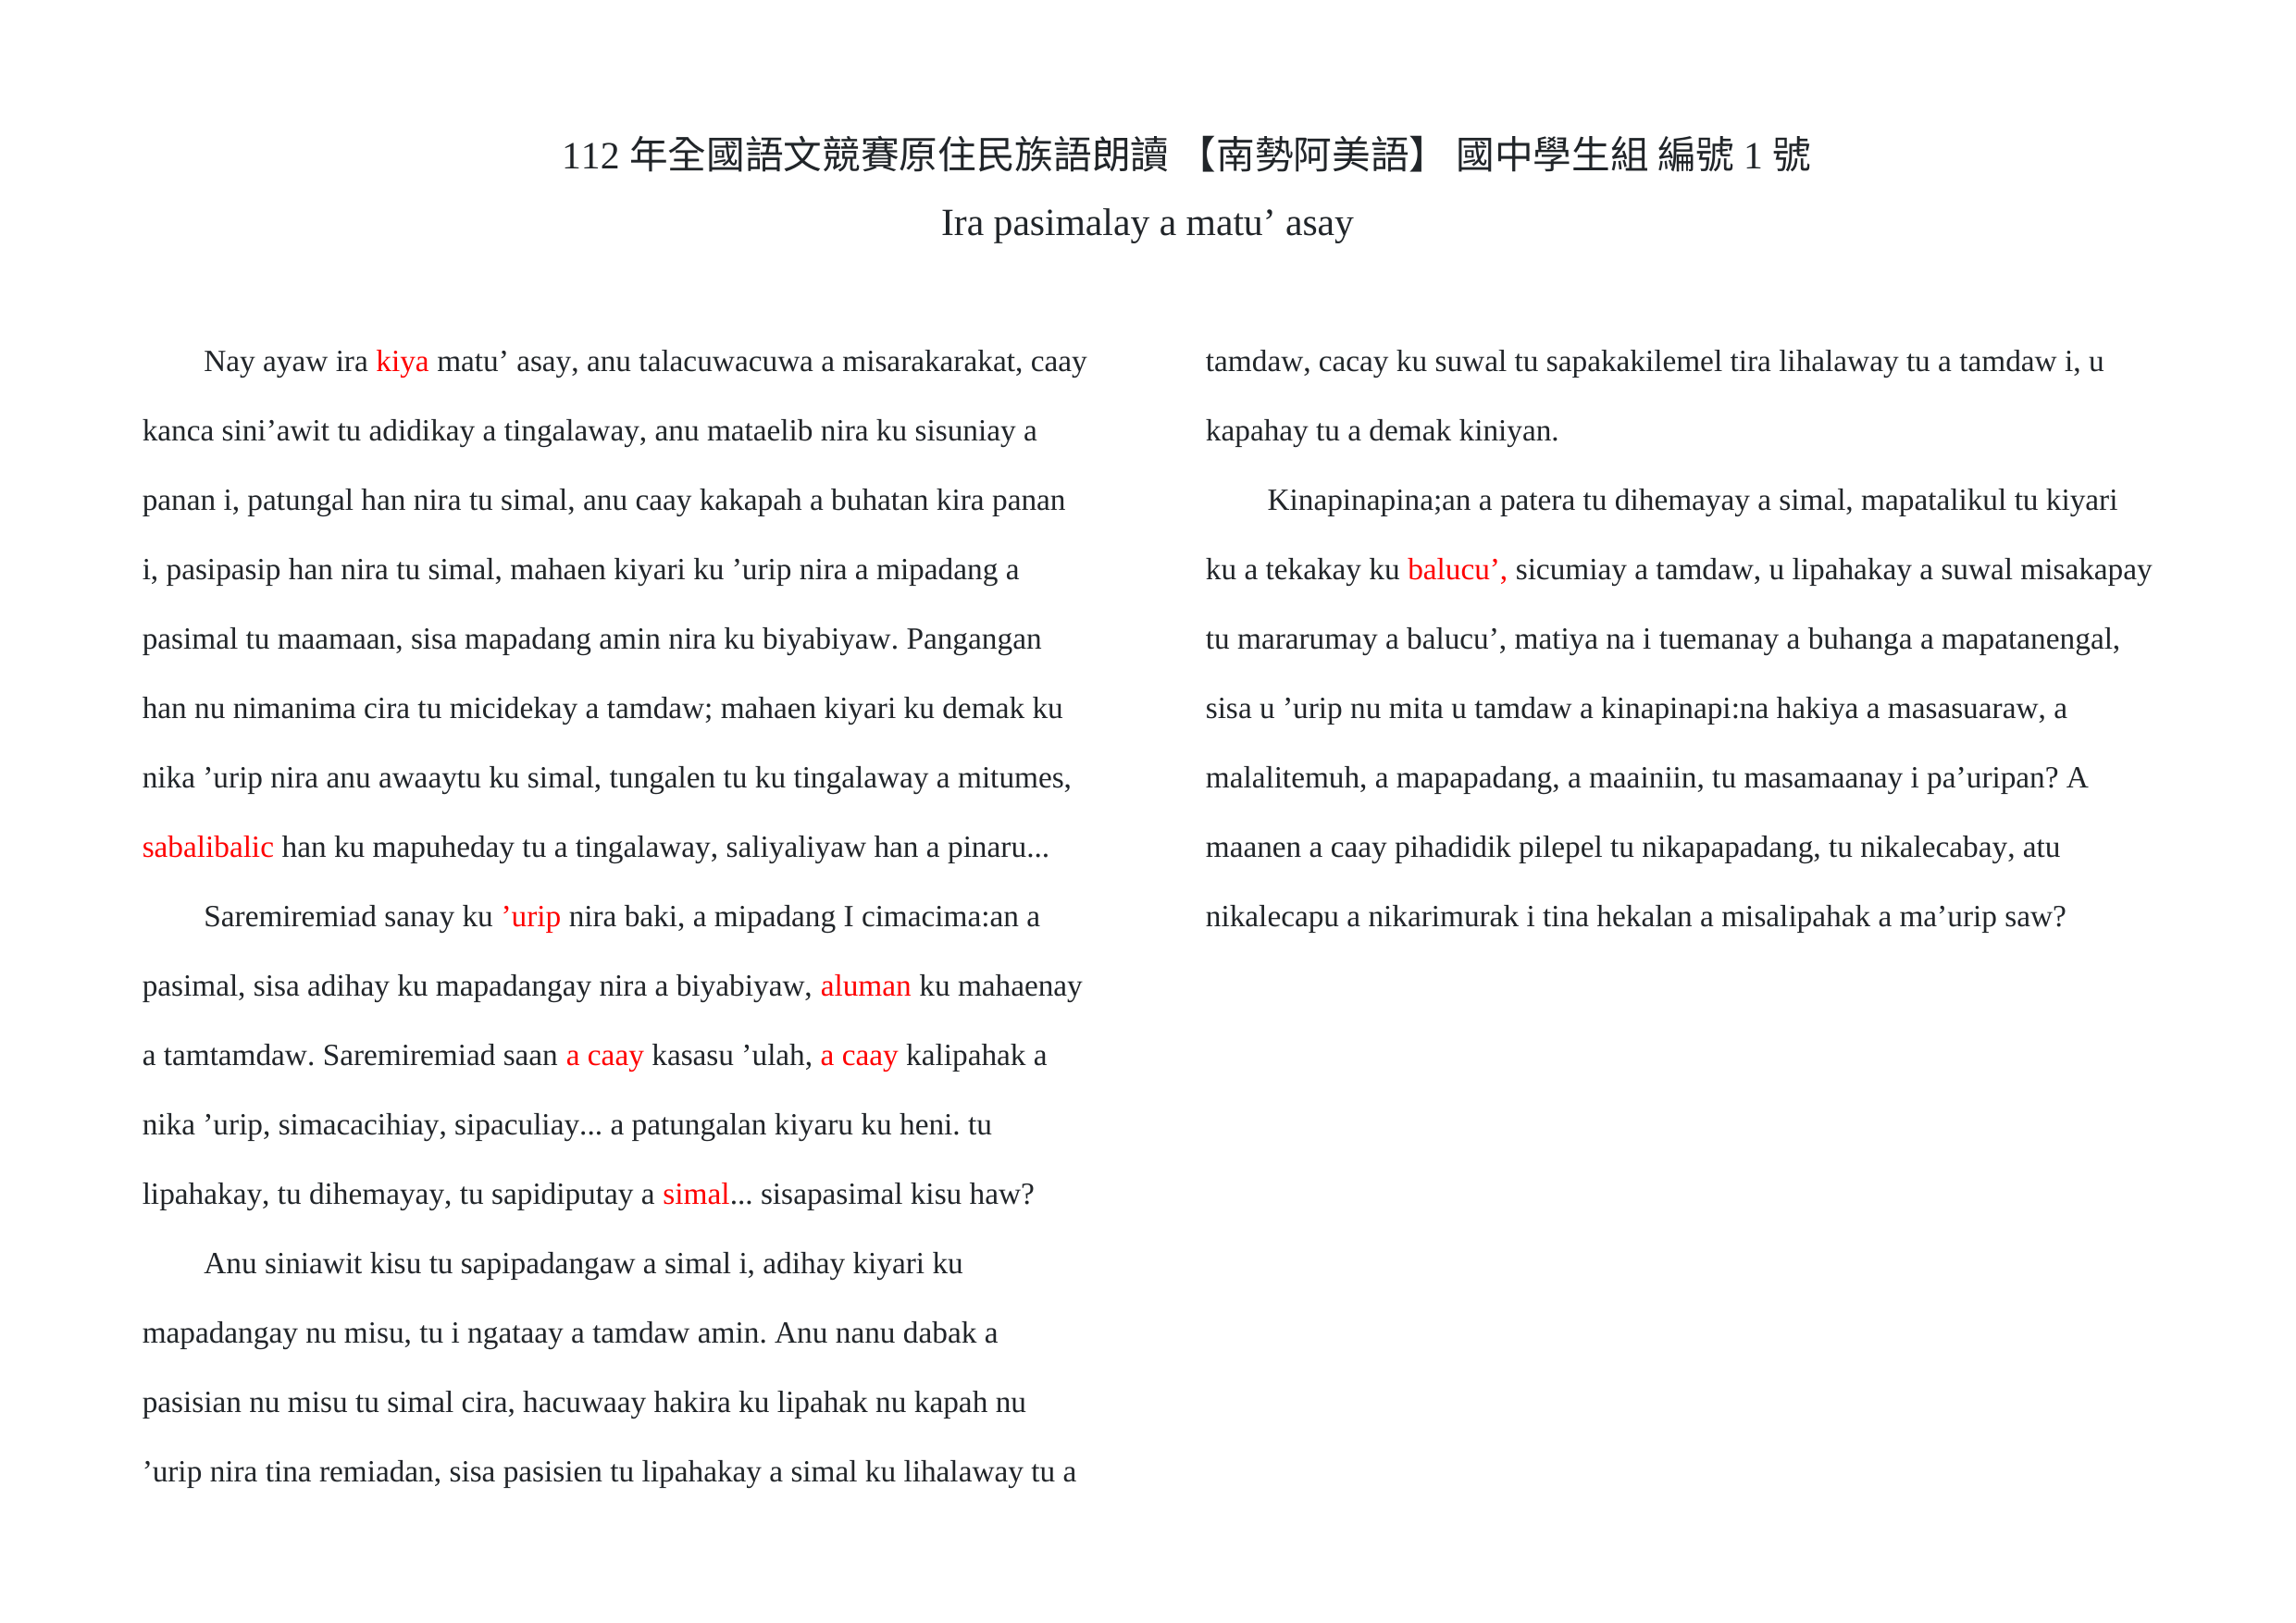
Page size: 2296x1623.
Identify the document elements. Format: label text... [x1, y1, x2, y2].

text Nay ayaw ira kiya matu’ asay, anu talacuwacuwa a misarakarakat, caay kanca sini’awit tu adidikay a tingalaway, anu mataelib nira ku sisuniay a panan i, patungal han nira tu simal, anu caay kakapah a buhatan kira panan i, pasipasip han nira tu simal, mahaen kiyari ku ’urip nira a mipadang a pasimal tu maamaan, sisa mapadang amin nira ku biyabiyaw. Pangangan han nu nimanima cira tu micidekay a tamdaw; mahaen kiyari ku demak ku nika ’urip nira anu awaaytu ku simal, tungalen tu ku tingalaway a mitumes, sabalibalic han ku mapuheday tu a tingalaway, saliyaliyaw han a pinaru... [142, 326, 1090, 881]
text Ira pasimalay a matu’ asay [142, 187, 2153, 256]
text Saremiremiad sanay ku ’urip nira baki, a mipadang I cimacima:an a pasimal, sisa adihay ku mapadangay nira a biyabiyaw, aluman ku mahaenay a tamtamdaw. Saremiremiad saan a caay kasasu ’ulah, a caay kalipahak a nika ’urip, simacacihiay, sipaculiay... a patungalan kiyaru ku heni. tu lipahakay, tu dihemayay, tu sapidiputay a simal... sisapasimal kisu haw? [142, 881, 1090, 1228]
text Anu siniawit kisu tu sapipadangaw a simal i, adihay kiyari ku mapadangay nu misu, tu i ngataay a tamdaw amin. Anu nanu dabak a pasisian nu misu tu simal cira, hacuwaay hakira ku lipahak nu kapah nu ’urip nira tina remiadan, sisa pasisien tu lipahakay a simal ku lihalaway tu a tamdaw, cacay ku suwal tu sapakakilemel tira lihalaway tu a tamdaw i, u kapahay tu a demak kiniyan. [142, 1228, 1090, 1505]
text Anu siniawit kisu tu sapipadangaw a simal i, adihay kiyari ku mapadangay nu misu, tu i ngataay a tamdaw amin. Anu nanu dabak a pasisian nu misu tu simal cira, hacuwaay hakira ku lipahak nu kapah nu ’urip nira tina remiadan, sisa pasisien tu lipahakay a simal ku lihalaway tu a tamdaw, cacay ku suwal tu sapakakilemel tira lihalaway tu a tamdaw i, u kapahay tu a demak kiniyan. [1206, 326, 2153, 465]
text Kinapinapina;an a patera tu dihemayay a simal, mapatalikul tu kiyari ku a tekakay ku balucu’, sicumiay a tamdaw, u lipahakay a suwal misakapay tu mararumay a balucu’, matiya na i tuemanay a buhanga a mapatanengal, sisa u ’urip nu mita u tamdaw a kinapinapi:na hakiya a masasuaraw, a malalitemuh, a mapapadang, a maainiin, tu masamaanay i pa’uripan? A maanen a caay pihadidik pilepel tu nikapapadang, tu nikalecabay, atu nikalecapu a nikarimurak i tina hekalan a misalipahak a ma’urip saw? [1206, 465, 2153, 950]
text 112 年全國語文競賽原住民族語朗讀 【南勢阿美語】 國中學生組 編號 1 號 [142, 118, 2153, 187]
